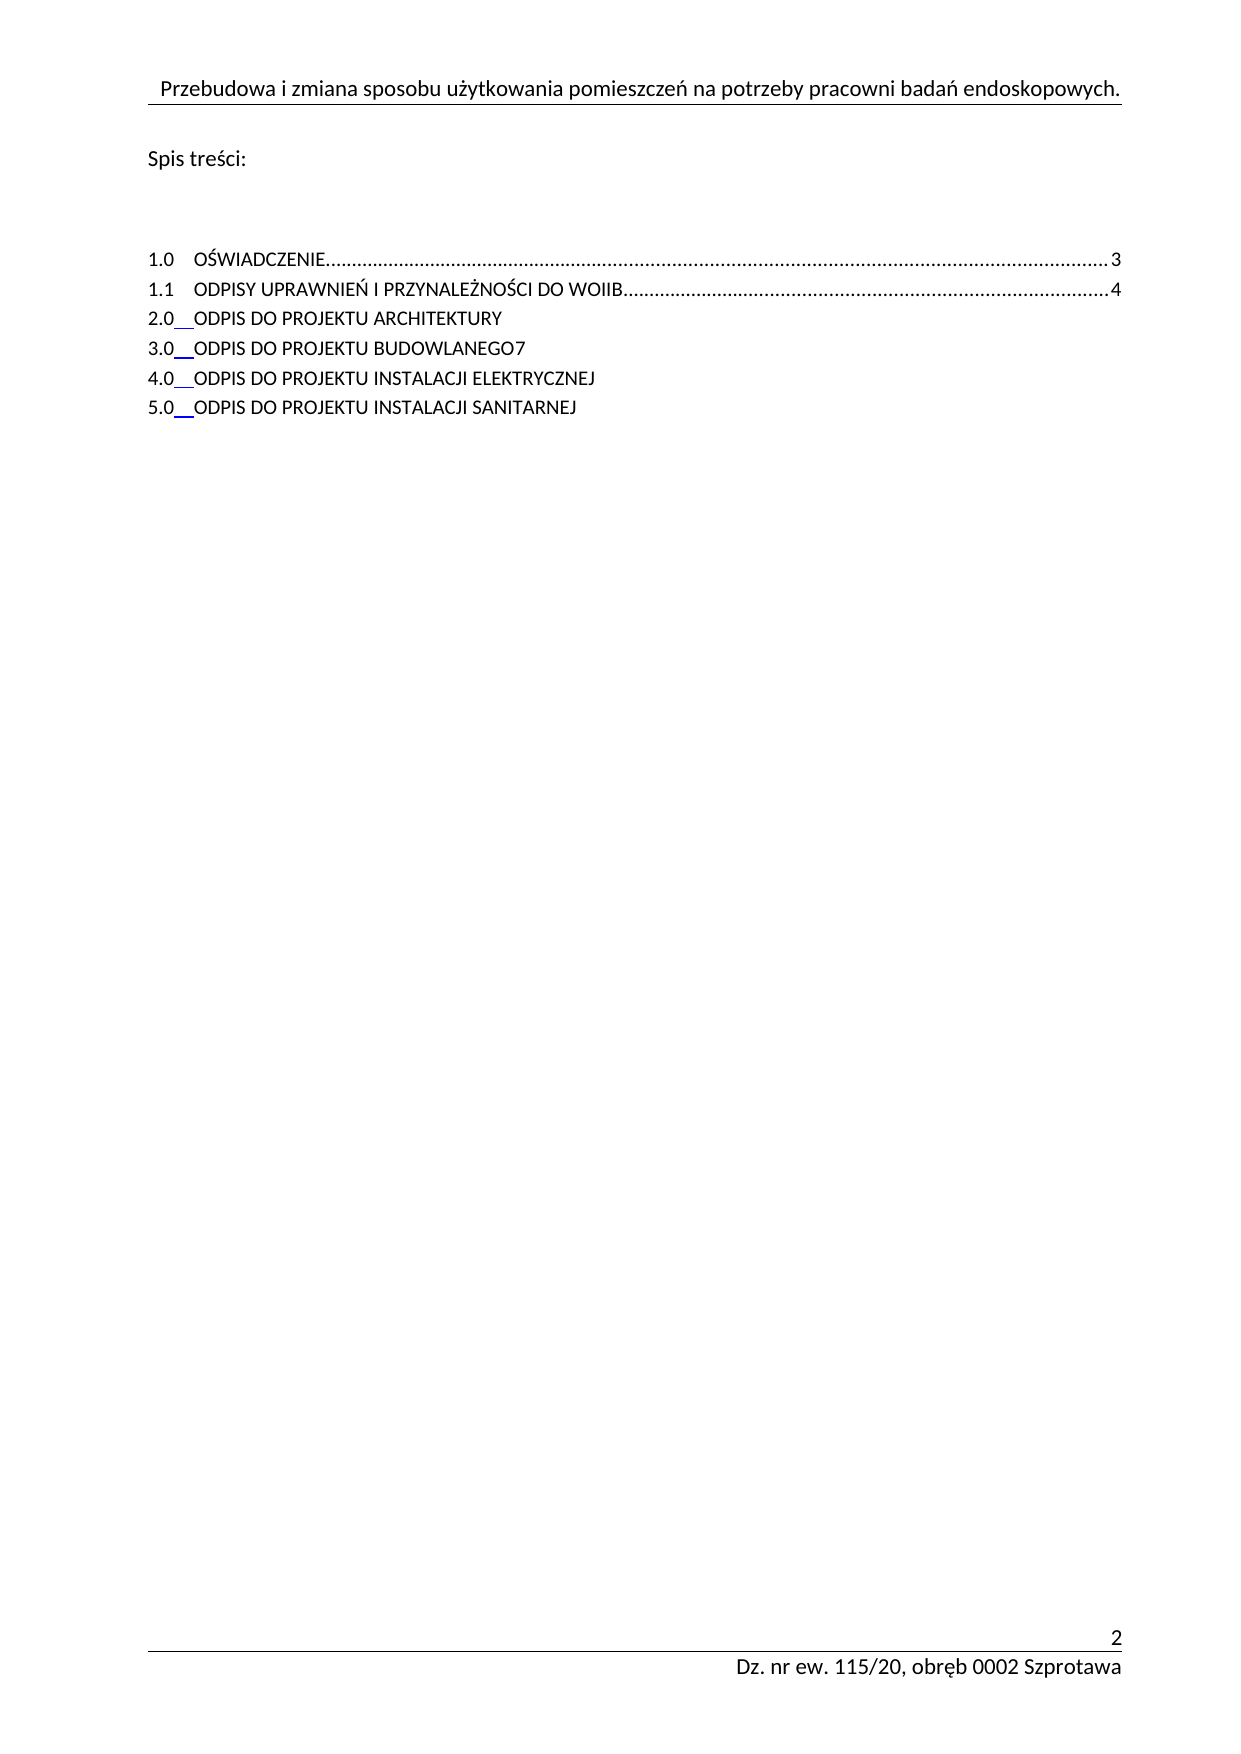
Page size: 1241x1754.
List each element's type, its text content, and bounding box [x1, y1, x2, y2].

text Spis treści: [148, 144, 1122, 172]
